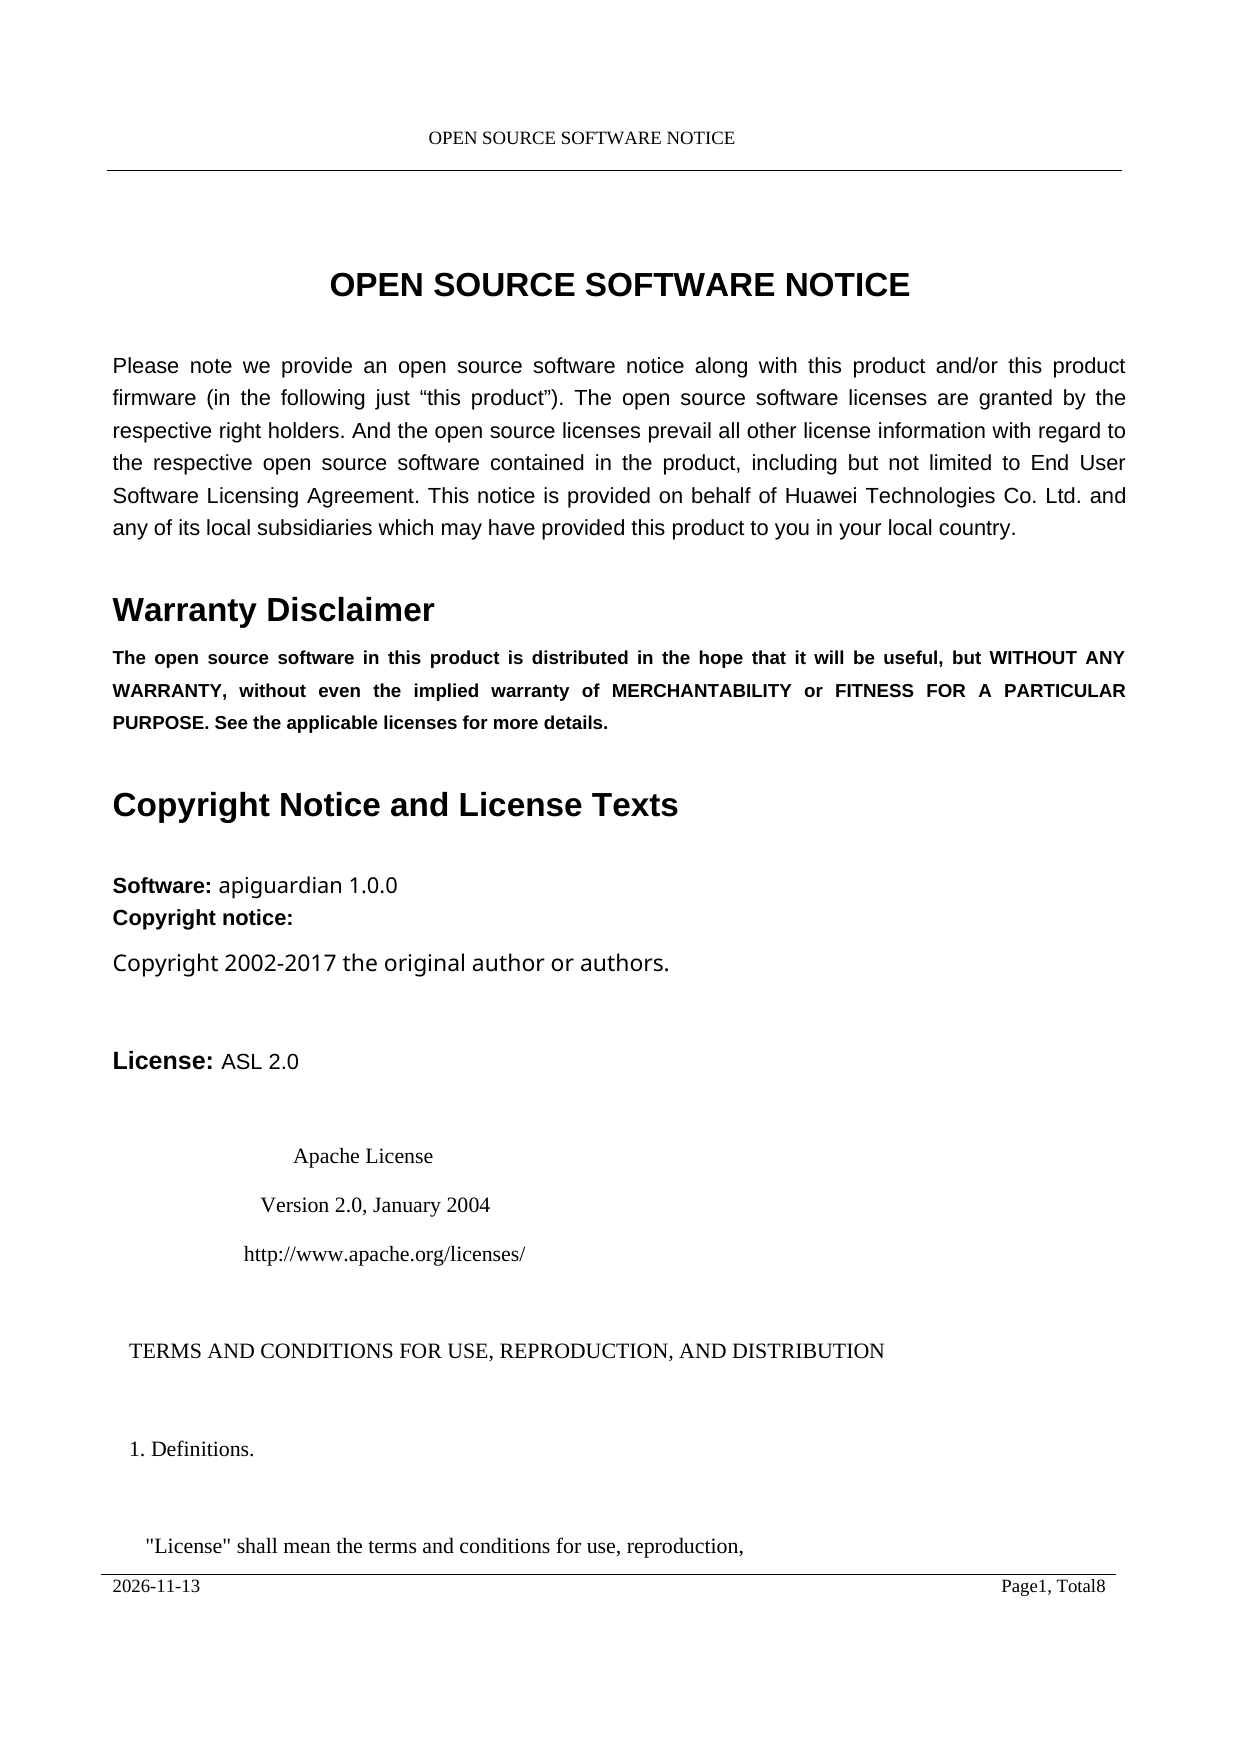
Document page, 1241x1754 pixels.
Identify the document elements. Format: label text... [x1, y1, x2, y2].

text License: ASL 2.0 [112, 1044, 1128, 1077]
text The open source software in this product is distributed in the hope that it will be useful, but WITHOUT ANY WARRANTY, without even the implied warranty of MERCHANTABILITY or FITNESS FOR A PARTICULAR PURPOSE. See the applicable licenses for more details. [112, 641, 1128, 739]
text OPEN SOURCE SOFTWARE NOTICE [112, 251, 1128, 316]
text Copyright Notice and License Texts [112, 771, 1128, 836]
text Copyright 2002-2017 the original author or authors. [112, 947, 1128, 1028]
text Please note we provide an open source software notice along with this product and/or this product firmware (in the following just “this product”). The open source software licenses are granted by the respective right holders. And the open source licenses prevail all other license information with regard to the respective open source software contained in the product, including but not limited to End User Software Licensing Agreement. This notice is provided on behalf of Huawei Technologies Co. Ltd. and any of its local subsidiaries which may have provided this product to you in your local country. [112, 349, 1128, 544]
text Copyright notice: [112, 901, 1128, 934]
text Warranty Disclaimer [112, 576, 1128, 641]
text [112, 1091, 1128, 1562]
text Software: apiguardian 1.0.0 [112, 869, 1128, 901]
